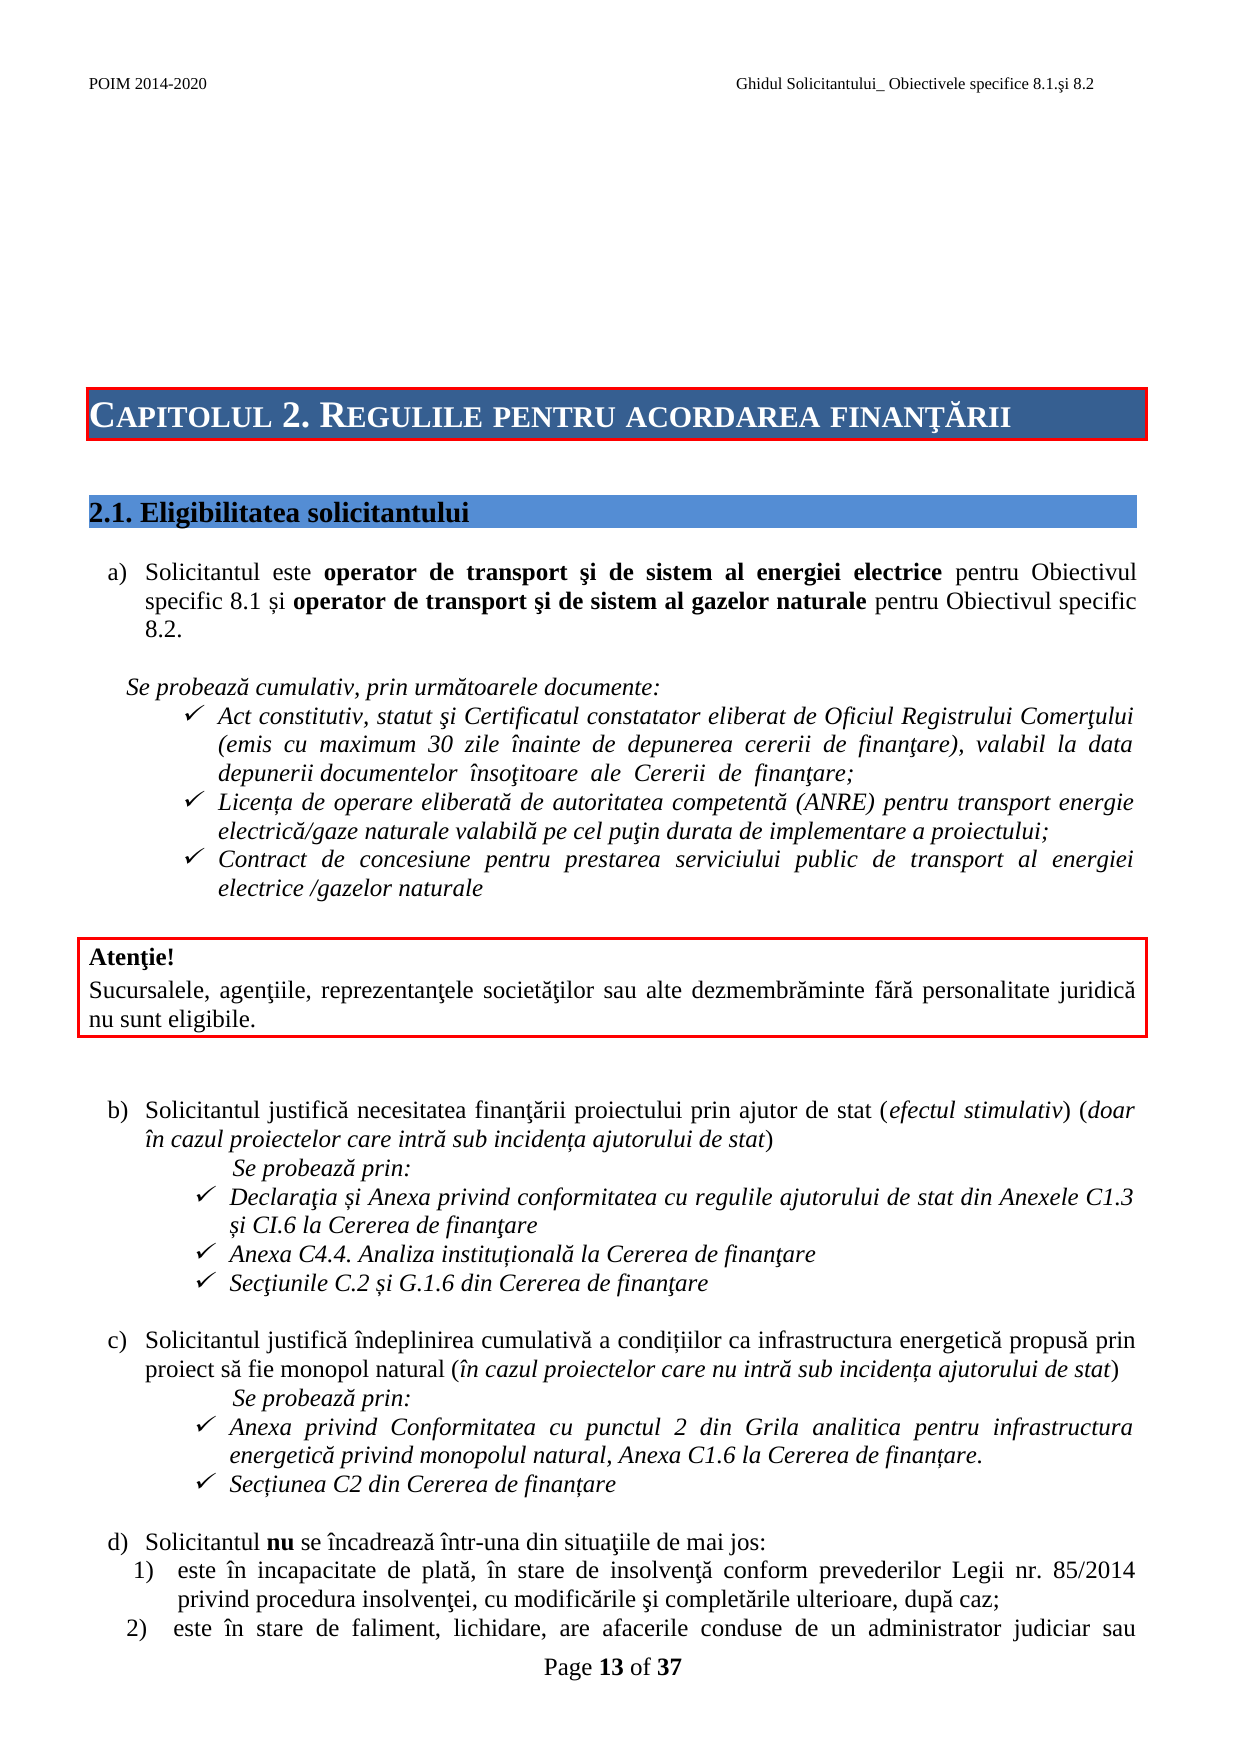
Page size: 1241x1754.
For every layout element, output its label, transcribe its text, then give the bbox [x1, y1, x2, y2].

list Declaraţia și Anexa privind conformitatea cu regulile ajutorului de stat din Anexele C1.3 și CI.6 la Cererea de finanţare [192, 1182, 1137, 1239]
list Solicitantul justifică îndeplinirea cumulativă a condițiilor ca infrastructura energetică propusă prin proiect să fie monopol natural (în cazul proiectelor care nu intră sub incidența ajutorului de stat) [107, 1325, 1137, 1383]
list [126, 1613, 1137, 1642]
list Contract de concesiune pentru prestarea serviciului public de transport al energiei electrice /gazelor naturale [180, 844, 1137, 902]
list Solicitantul nu se încadrează într-una din situaţiile de mai jos: [107, 1527, 1137, 1555]
list Secţiunile C.2 și G.1.6 din Cererea de finanţare [192, 1268, 1137, 1297]
list Solicitantul este operator de transport şi de sistem al energiei electrice pentru Obiectivul specific 8.1 și operator de transport şi de sistem al gazelor naturale pentru Obiectivul specific 8.2. [107, 557, 1137, 643]
list Anexa C4.4. Analiza instituțională la Cererea de finanţare [192, 1239, 1137, 1268]
list Secțiunea C2 din Cererea de finanțare [192, 1469, 1137, 1498]
list Solicitantul justifică necesitatea finanţării proiectului prin ajutor de stat (efectul stimulativ) (doar în cazul proiectelor care intră sub incidența ajutorului de stat) [107, 1095, 1137, 1153]
text Se probează prin: [220, 1383, 1137, 1412]
text Capitolul 2. Regulile pentru acordarea finanţării [89, 390, 1145, 438]
text Atenţie! [80, 940, 1145, 970]
subtitle 2.1. Eligibilitatea solicitantului [89, 495, 1137, 528]
list Anexa privind Conformitatea cu punctul 2 din Grila analitica pentru infrastructura energetică privind monopolul natural, Anexa C1.6 la Cererea de finanțare. [192, 1412, 1137, 1469]
list Licența de operare eliberată de autoritatea competentă (ANRE) pentru transport energie electrică/gaze naturale valabilă pe cel puţin durata de implementare a proiectului; [180, 787, 1137, 844]
text Se probează cumulativ, prin următoarele documente: [126, 672, 1137, 701]
list Act constitutiv, statut şi Certificatul constatator eliberat de Oficiul Registrului Comerţului (emis cu maximum 30 zile înainte de depunerea cererii de finanţare), valabil la data depunerii documentelor însoţitoare ale Cererii de finanţare; [180, 701, 1137, 787]
list este în incapacitate de plată, în stare de insolvenţă conform prevederilor Legii nr. 85/2014 privind procedura insolvenţei, cu modificările şi completările ulterioare, după caz; [133, 1555, 1137, 1613]
text Sucursalele, agenţiile, reprezentanţele societăţilor sau alte dezmembrăminte fără personalitate juridică nu sunt eligibile. [80, 970, 1145, 1035]
text Se probează prin: [220, 1153, 1137, 1182]
